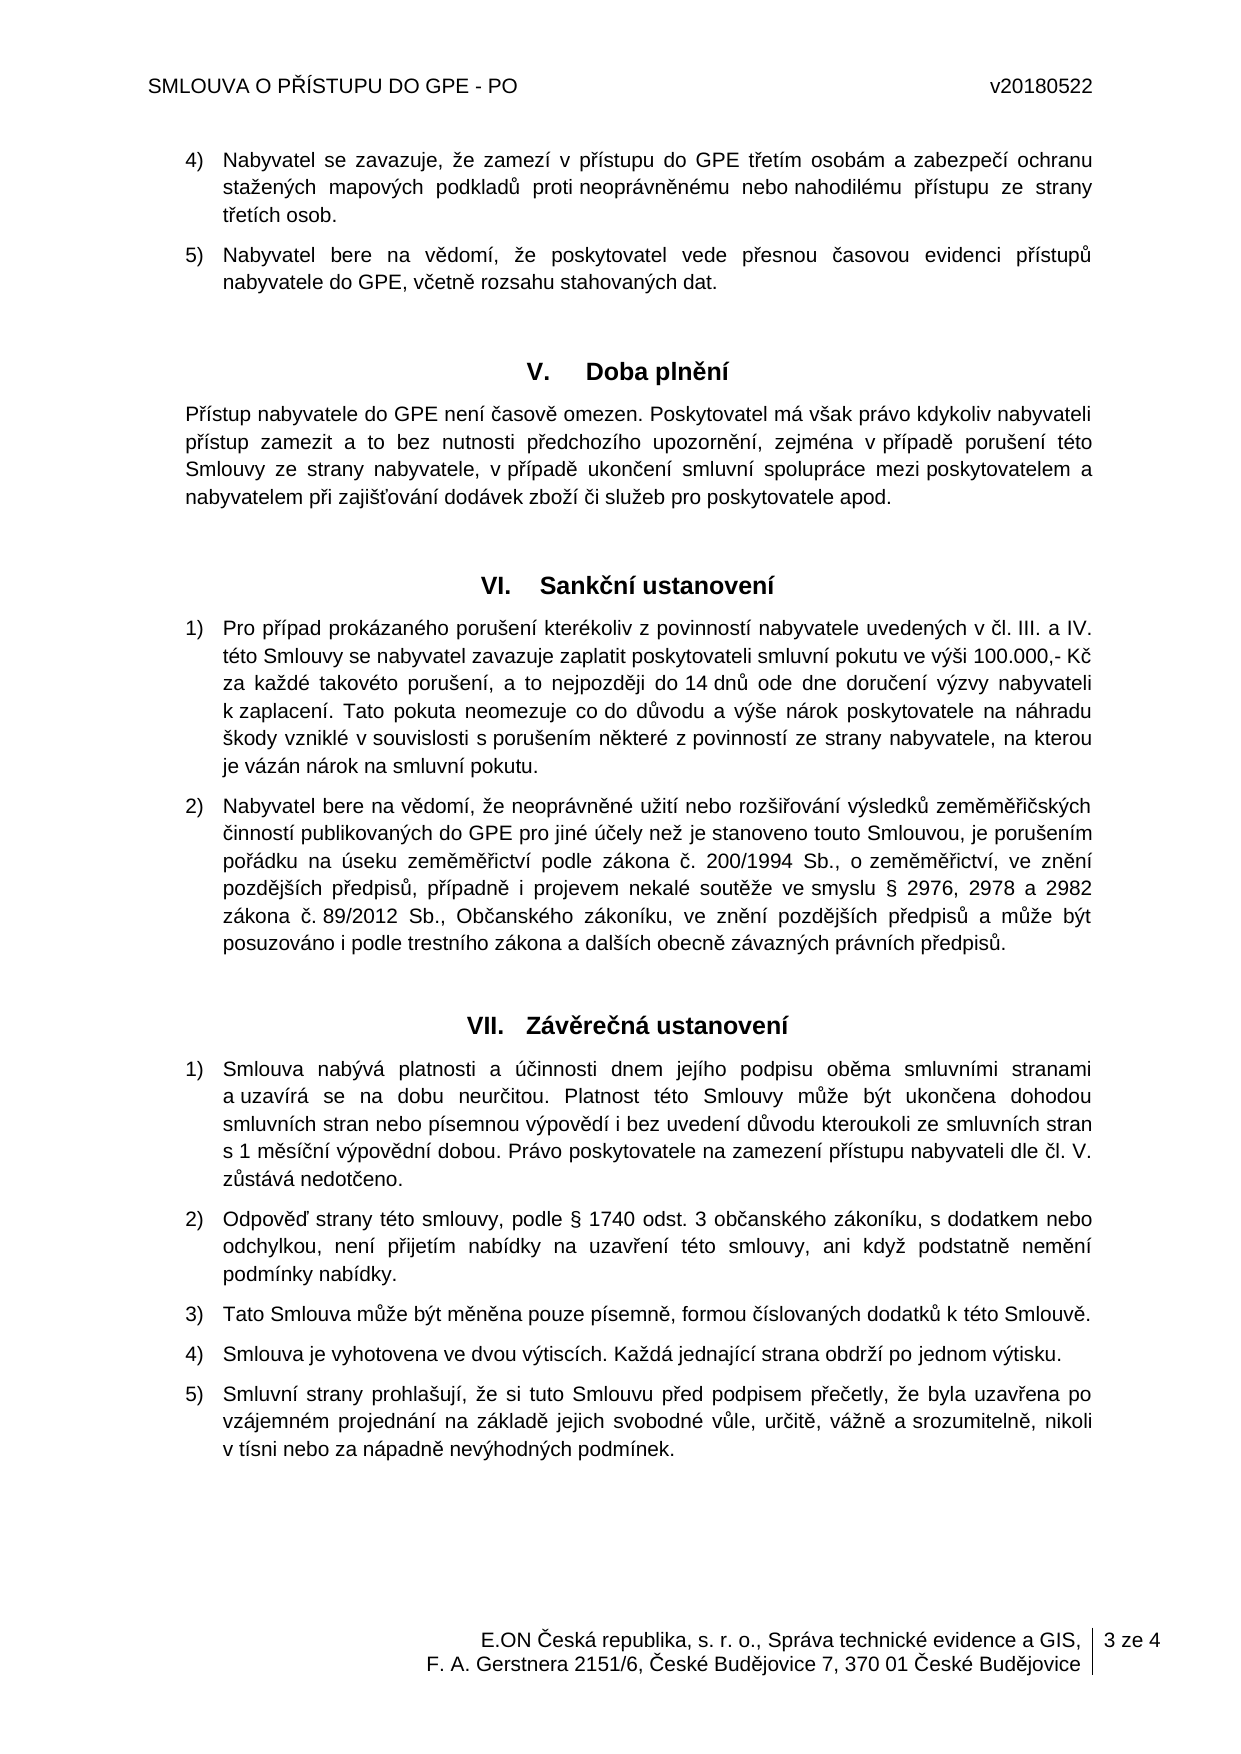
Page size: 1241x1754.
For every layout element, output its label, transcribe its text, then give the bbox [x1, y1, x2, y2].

list Tato Smlouva může být měněna pouze písemně, formou číslovaných dodatků k této Smlouvě. [185, 1302, 1092, 1326]
subtitle Doba plnění [162, 356, 1092, 385]
list Nabyvatel bere na vědomí, že neoprávněné užití nebo rozšiřování výsledků zeměměřičských činností publikovaných do GPE pro jiné účely než je stanoveno touto Smlouvou, je porušením pořádku na úseku zeměměřictví podle zákona č. 200/1994 Sb., o zeměměřictví, ve znění pozdějších předpisů, případně i projevem nekalé soutěže ve smyslu § 2976, 2978 a 2982 zákona č. 89/2012 Sb., Občanského zákoníku, ve znění pozdějších předpisů a může být posuzováno i podle trestního zákona a dalších obecně závazných právních předpisů. [185, 794, 1092, 955]
list Smlouva nabývá platnosti a účinnosti dnem jejího podpisu oběma smluvními stranami a uzavírá se na dobu neurčitou. Platnost této Smlouvy může být ukončena dohodou smluvních stran nebo písemnou výpovědí i bez uvedení důvodu kteroukoli ze smluvních stran s 1 měsíční výpovědní dobou. Právo poskytovatele na zamezení přístupu nabyvateli dle čl. V. zůstává nedotčeno. [185, 1057, 1092, 1191]
list Smluvní strany prohlašují, že si tuto Smlouvu před podpisem přečetly, že byla uzavřena po vzájemném projednání na základě jejich svobodné vůle, určitě, vážně a srozumitelně, nikoli v tísni nebo za nápadně nevýhodných podmínek. [185, 1382, 1092, 1461]
text Přístup nabyvatele do GPE není časově omezen. Poskytovatel má však právo kdykoliv nabyvateli přístup zamezit a to bez nutnosti předchozího upozornění, zejména v případě porušení této Smlouvy ze strany nabyvatele, v případě ukončení smluvní spolupráce mezi poskytovatelem a nabyvatelem při zajišťování dodávek zboží či služeb pro poskytovatele apod. [185, 402, 1092, 508]
list Odpověď strany této smlouvy, podle § 1740 odst. 3 občanského zákoníku, s dodatkem nebo odchylkou, není přijetím nabídky na uzavření této smlouvy, ani když podstatně nemění podmínky nabídky. [185, 1207, 1092, 1286]
subtitle Sankční ustanovení [162, 571, 1092, 599]
list Nabyvatel se zavazuje, že zamezí v přístupu do GPE třetím osobám a zabezpečí ochranu stažených mapových podkladů proti neoprávněnému nebo nahodilému přístupu ze strany třetích osob. [185, 148, 1092, 227]
subtitle Závěrečná ustanovení [162, 1011, 1092, 1040]
list Smlouva je vyhotovena ve dvou výtiscích. Každá jednající strana obdrží po jednom výtisku. [185, 1342, 1092, 1366]
list Nabyvatel bere na vědomí, že poskytovatel vede přesnou časovou evidenci přístupů nabyvatele do GPE, včetně rozsahu stahovaných dat. [185, 243, 1092, 294]
list Pro případ prokázaného porušení kterékoliv z povinností nabyvatele uvedených v čl. III. a IV. této Smlouvy se nabyvatel zavazuje zaplatit poskytovateli smluvní pokutu ve výši 100.000,- Kč za každé takovéto porušení, a to nejpozději do 14 dnů ode dne doručení výzvy nabyvateli k zaplacení. Tato pokuta neomezuje co do důvodu a výše nárok poskytovatele na náhradu škody vzniklé v souvislosti s porušením některé z povinností ze strany nabyvatele, na kterou je vázán nárok na smluvní pokutu. [185, 616, 1092, 778]
